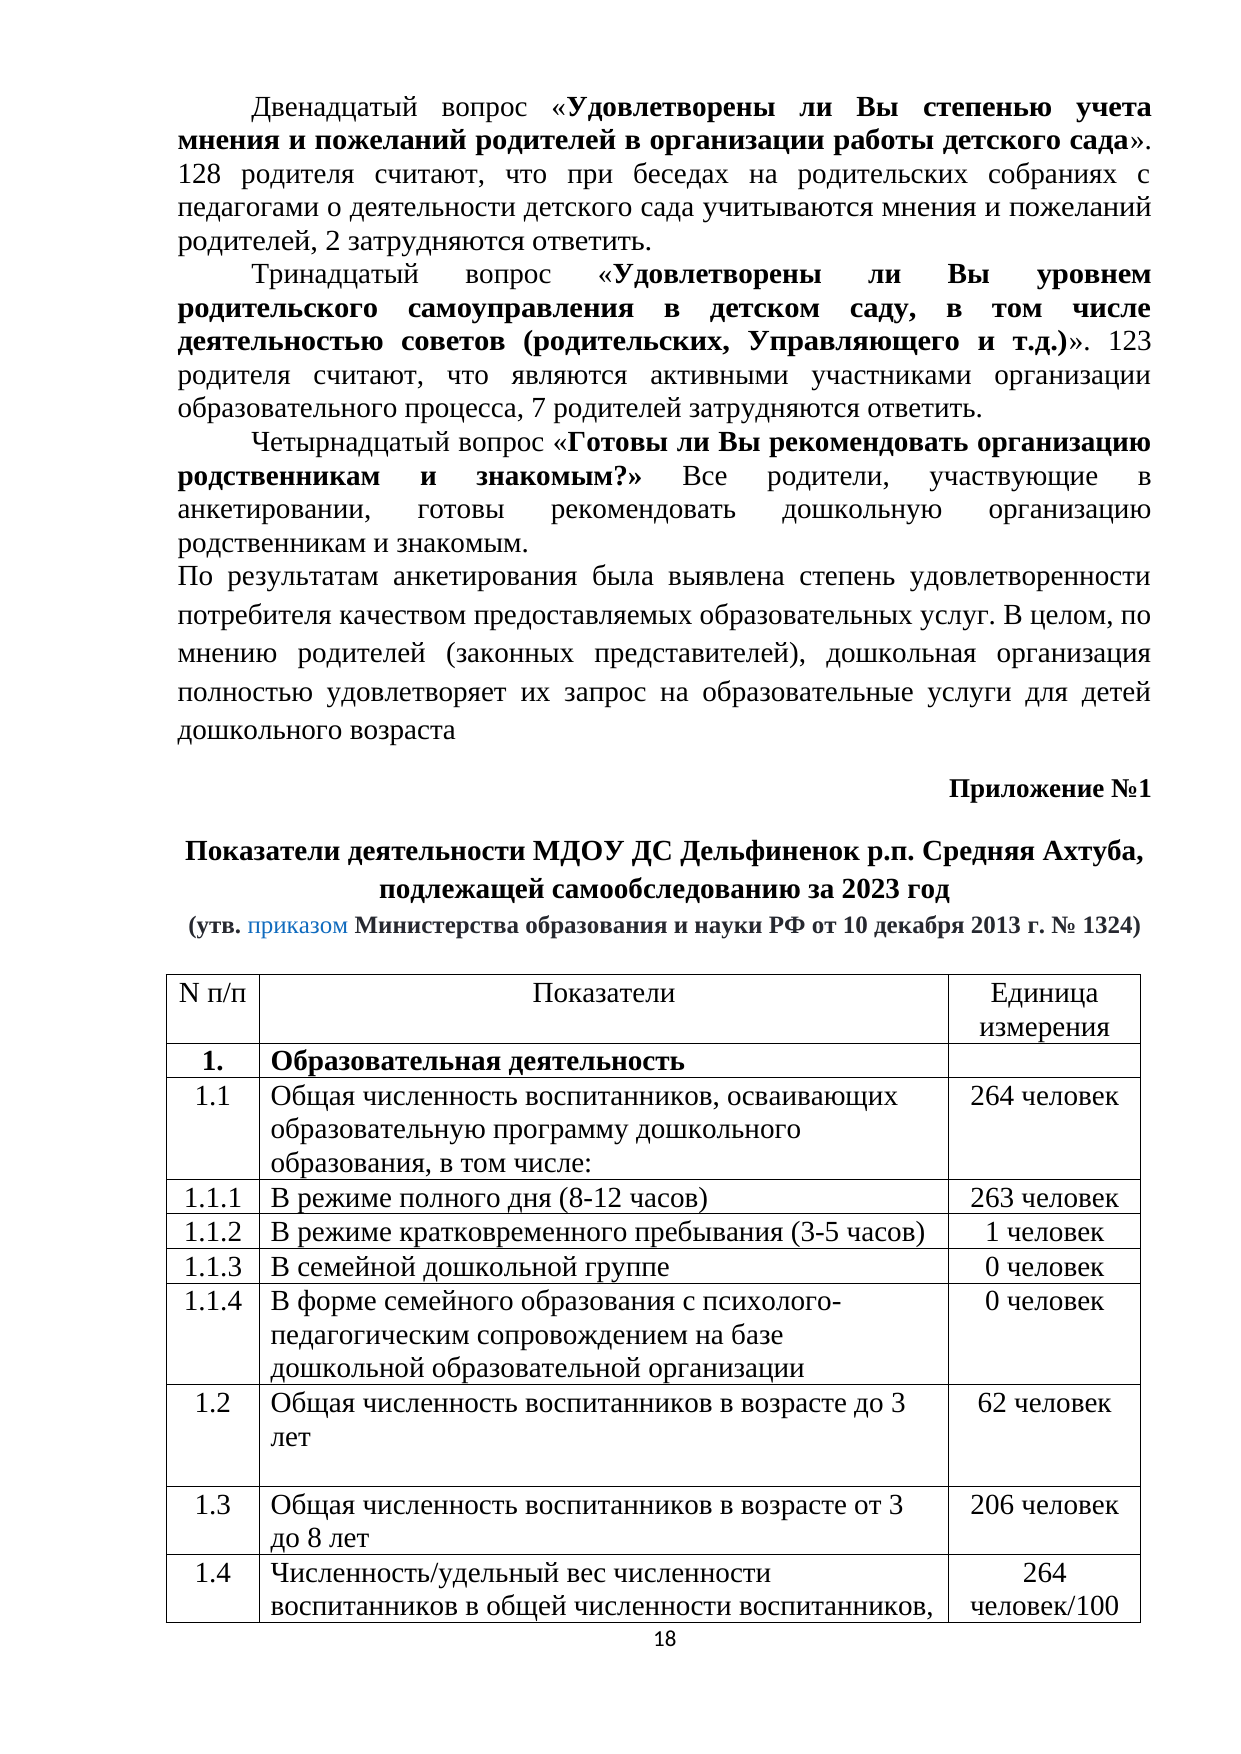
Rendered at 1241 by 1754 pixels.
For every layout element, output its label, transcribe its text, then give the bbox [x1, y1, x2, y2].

table_header N п/п [167, 975, 259, 1042]
table_cell 263 человек [949, 1180, 1140, 1213]
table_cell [260, 1555, 948, 1622]
table_cell [949, 1044, 1140, 1077]
table_cell 1.1.2 [167, 1214, 259, 1248]
table_cell 0 человек [949, 1249, 1140, 1282]
table_cell 1.2 [167, 1385, 259, 1486]
text Двенадцатый вопрос «Удовлетворены ли Вы степенью учета мнения и пожеланий родителей в организации работы детского сада». 128 родителя считают, что при беседах на родительских собраниях с педагогами о деятельности детского сада учитываются мнения и пожеланий родителей, 2 затрудняются ответить. [177, 89, 1152, 256]
text Показатели деятельности МДОУ ДС Дельфиненок р.п. Средняя Ахтуба, [177, 833, 1152, 867]
text Приложение №1 [177, 772, 1152, 803]
table_cell 264 человек/100% [949, 1555, 1140, 1622]
table_cell 206 человек [949, 1487, 1140, 1554]
text Четырнадцатый вопрос «Готовы ли Вы рекомендовать организацию родственникам и знакомым?» Все родители, участвующие в анкетировании, готовы рекомендовать дошкольную организацию родственникам и знакомым. [177, 424, 1152, 558]
table_cell 1.3 [167, 1487, 259, 1554]
table_cell 1.1.4 [167, 1284, 259, 1384]
table_cell 264 человек [949, 1078, 1140, 1179]
text По результатам анкетирования была выявлена степень удовлетворенности потребителя качеством предоставляемых образовательных услуг. В целом, по мнению родителей (законных представителей), дошкольная организация полностью удовлетворяет их запрос на образовательные услуги для детей дошкольного возраста [177, 558, 1152, 746]
text Тринадцатый вопрос «Удовлетворены ли Вы уровнем родительского самоуправления в детском саду, в том числе деятельностью советов (родительских, Управляющего и т.д.)». 123 родителя считают, что являются активными участниками организации образовательного процесса, 7 родителей затрудняются ответить. [177, 256, 1152, 424]
table_cell В режиме кратковременного пребывания (3-5 часов) [260, 1214, 948, 1248]
table_cell 62 человек [949, 1385, 1140, 1486]
table_cell 1 человек [949, 1214, 1140, 1248]
text подлежащей самообследованию за 2023 год [177, 872, 1152, 905]
table_cell В семейной дошкольной группе [260, 1249, 948, 1282]
table_cell Общая численность воспитанников в возрасте до 3 лет [260, 1385, 948, 1486]
table_cell Образовательная деятельность [260, 1044, 948, 1077]
table_cell 0 человек [949, 1284, 1140, 1384]
table_cell 1.1 [167, 1078, 259, 1179]
table_cell 1.4 [167, 1555, 259, 1622]
table_cell В форме семейного образования с психолого-педагогическим сопровождением на базе дошкольной образовательной организации [260, 1284, 948, 1384]
table_cell 1.1.1 [167, 1180, 259, 1213]
table_cell 1. [167, 1044, 259, 1077]
table_cell 1.1.3 [167, 1249, 259, 1282]
table_cell Общая численность воспитанников, осваивающих образовательную программу дошкольного образования, в том числе: [260, 1078, 948, 1179]
table_header Показатели [260, 975, 948, 1042]
table_header Единица измерения [949, 975, 1140, 1042]
table_cell В режиме полного дня (8-12 часов) [260, 1180, 948, 1213]
table_cell Общая численность воспитанников в возрасте от 3 до 8 лет [260, 1487, 948, 1554]
text (утв. приказом Министерства образования и науки РФ от 10 декабря 2013 г. № 1324) [177, 910, 1152, 939]
